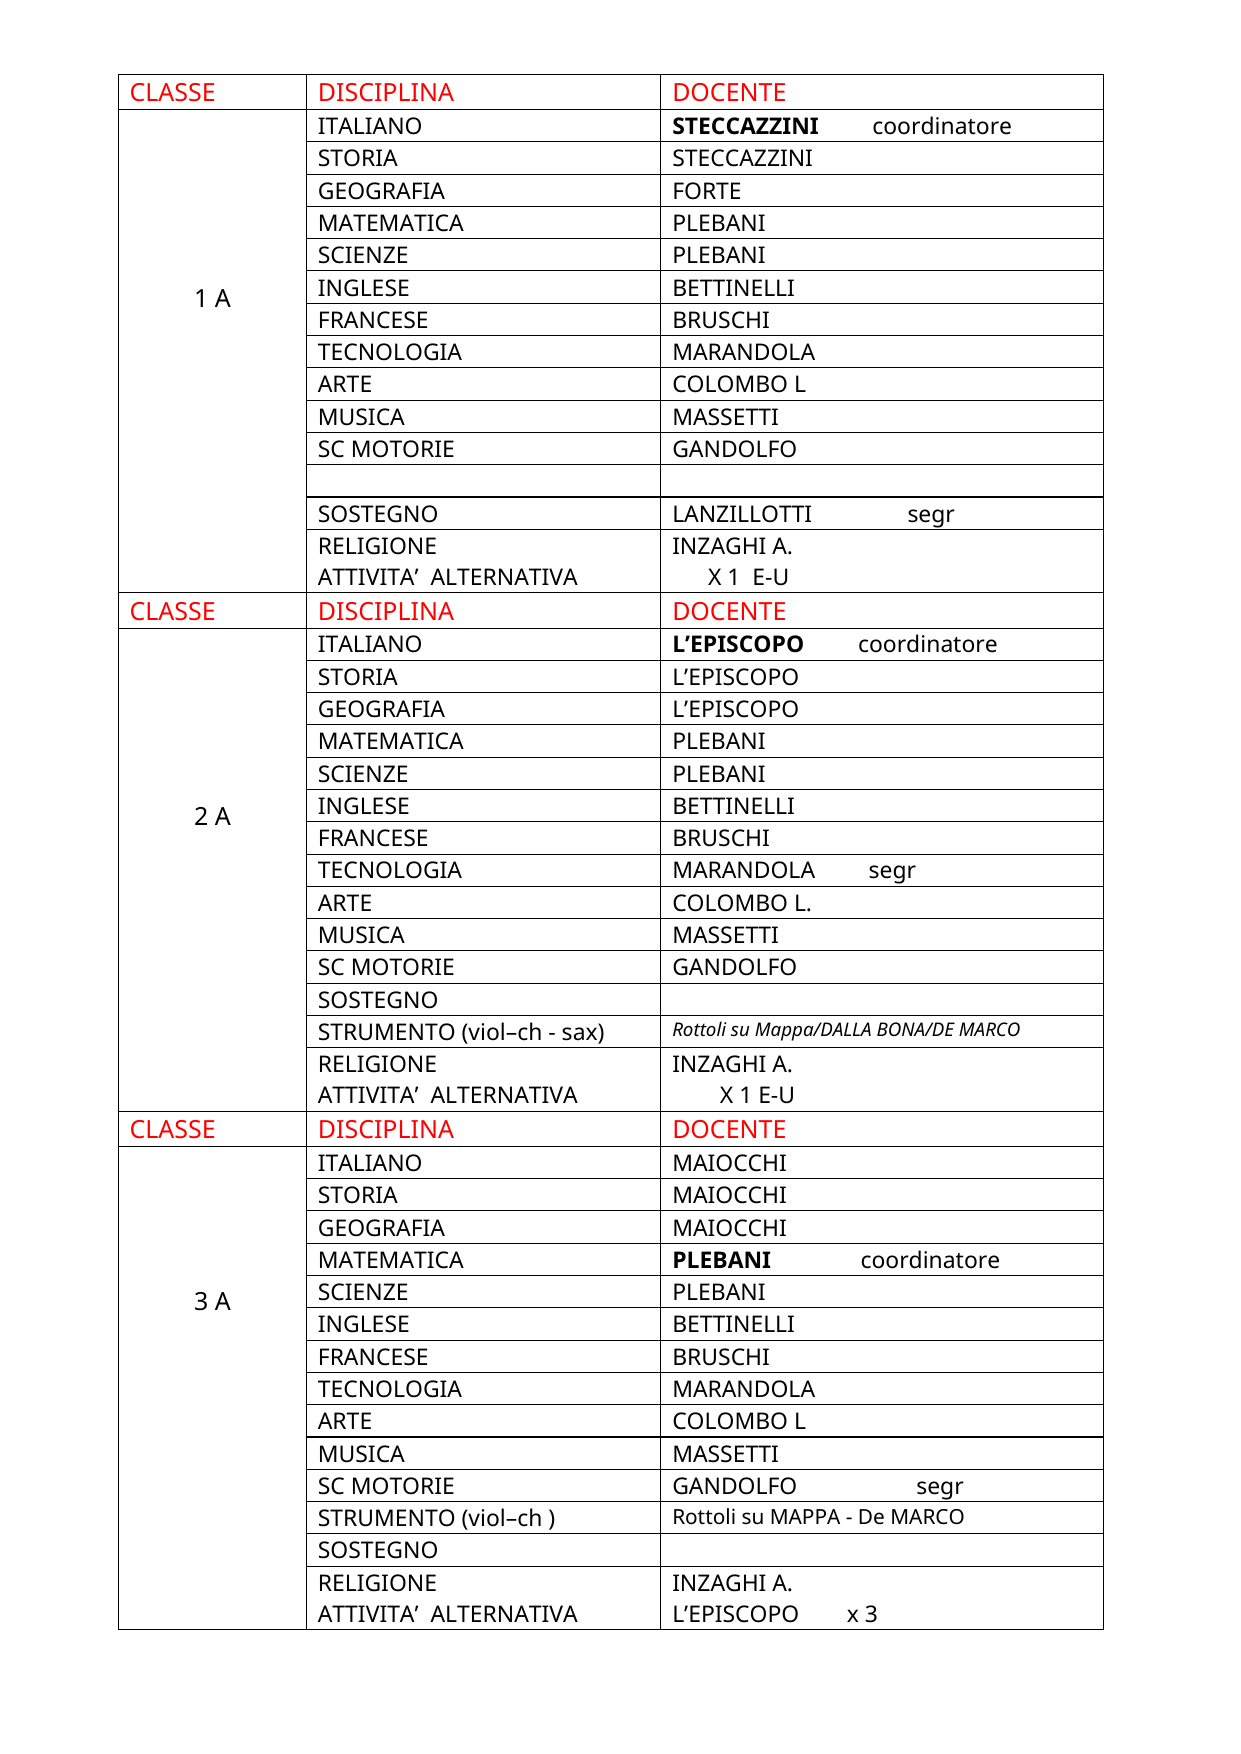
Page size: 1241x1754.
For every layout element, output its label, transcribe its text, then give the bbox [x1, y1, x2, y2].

table_cell 3 A [119, 1147, 306, 1629]
table_cell FRANCESE [307, 1341, 660, 1372]
table_cell MASSETTI [661, 919, 1103, 950]
table_cell LANZILLOTTI segr [661, 498, 1103, 529]
table_cell SCIENZE [307, 758, 660, 789]
table_cell MATEMATICA [307, 207, 660, 238]
table_cell PLEBANI coordinatore [661, 1244, 1103, 1275]
table_cell ARTE [307, 887, 660, 918]
table_cell MUSICA [307, 1438, 660, 1469]
table_cell MARANDOLA [661, 336, 1103, 367]
table_cell 1 A [119, 110, 306, 592]
table_cell MAIOCCHI [661, 1179, 1103, 1210]
table_cell PLEBANI [661, 207, 1103, 238]
table_cell MAIOCCHI [661, 1211, 1103, 1243]
table_header CLASSE [119, 75, 306, 109]
table_cell GEOGRAFIA [307, 1211, 660, 1243]
table_cell COLOMBO L. [661, 887, 1103, 918]
table_cell PLEBANI [661, 758, 1103, 789]
table_cell INGLESE [307, 1308, 660, 1339]
table_cell MATEMATICA [307, 725, 660, 757]
table_cell GANDOLFO [661, 951, 1103, 983]
table_cell MASSETTI [661, 1438, 1103, 1469]
table_cell INGLESE [307, 790, 660, 821]
table_cell INZAGHI A. L’EPISCOPO x 3 [661, 1567, 1103, 1629]
table_cell MUSICA [307, 401, 660, 432]
table_cell SCIENZE [307, 1276, 660, 1307]
table_cell INZAGHI A. X 1 E-U [661, 530, 1103, 592]
table_cell TECNOLOGIA [307, 855, 660, 886]
table_cell SOSTEGNO [307, 1534, 660, 1566]
table_cell BRUSCHI [661, 822, 1103, 853]
table_cell Rottoli su Mappa/DALLA BONA/DE MARCO [661, 1016, 1103, 1047]
table_cell ITALIANO [307, 629, 660, 660]
table_cell MAIOCCHI [661, 1147, 1103, 1178]
table_cell DISCIPLINA [307, 593, 660, 627]
table_cell STRUMENTO (viol–ch - sax) [307, 1016, 660, 1047]
table_cell PLEBANI [661, 725, 1103, 757]
table_cell TECNOLOGIA [307, 336, 660, 367]
table_cell MARANDOLA [661, 1373, 1103, 1404]
table_cell RELIGIONE ATTIVITA’ ALTERNATIVA [307, 1048, 660, 1111]
table_cell RELIGIONE ATTIVITA’ ALTERNATIVA [307, 1567, 660, 1629]
table_cell STORIA [307, 661, 660, 692]
table_cell ITALIANO [307, 110, 660, 141]
table_cell STORIA [307, 142, 660, 173]
table_cell FRANCESE [307, 304, 660, 335]
table_cell BETTINELLI [661, 1308, 1103, 1339]
table_cell L’EPISCOPO [661, 661, 1103, 692]
table_cell CLASSE [119, 593, 306, 627]
table_cell CLASSE [119, 1112, 306, 1146]
table_cell BETTINELLI [661, 790, 1103, 821]
table_cell DOCENTE [661, 593, 1103, 627]
table_cell FRANCESE [307, 822, 660, 853]
table_cell Rottoli su MAPPA - De MARCO [661, 1502, 1103, 1533]
table_cell COLOMBO L [661, 1405, 1103, 1436]
table_cell GANDOLFO [661, 433, 1103, 464]
table_cell SC MOTORIE [307, 433, 660, 464]
table_header DOCENTE [661, 75, 1103, 109]
table_cell MARANDOLA segr [661, 855, 1103, 886]
table_cell FORTE [661, 175, 1103, 206]
table_cell SOSTEGNO [307, 984, 660, 1015]
table_cell STORIA [307, 1179, 660, 1210]
table_cell GEOGRAFIA [307, 693, 660, 724]
table_cell GANDOLFO segr [661, 1470, 1103, 1501]
table_cell DOCENTE [661, 1112, 1103, 1146]
table_cell L’EPISCOPO [661, 693, 1103, 724]
table_header DISCIPLINA [307, 75, 660, 109]
table_cell BETTINELLI [661, 271, 1103, 303]
table_cell STRUMENTO (viol–ch ) [307, 1502, 660, 1533]
table_cell RELIGIONE ATTIVITA’ ALTERNATIVA [307, 530, 660, 592]
table_cell BRUSCHI [661, 1341, 1103, 1372]
table_cell L’EPISCOPO coordinatore [661, 629, 1103, 660]
table_cell TECNOLOGIA [307, 1373, 660, 1404]
table_cell STECCAZZINI [661, 142, 1103, 173]
table_cell PLEBANI [661, 1276, 1103, 1307]
table_cell INZAGHI A. X 1 E-U [661, 1048, 1103, 1111]
table_cell PLEBANI [661, 239, 1103, 270]
table_cell [307, 465, 660, 496]
table_cell [661, 1534, 1103, 1566]
table_cell ARTE [307, 1405, 660, 1436]
table_cell INGLESE [307, 271, 660, 303]
table_cell 2 A [119, 629, 306, 1111]
table_cell MATEMATICA [307, 1244, 660, 1275]
table_cell ARTE [307, 368, 660, 399]
table_cell SC MOTORIE [307, 951, 660, 983]
table_cell [661, 984, 1103, 1015]
table_cell COLOMBO L [661, 368, 1103, 399]
table_cell SC MOTORIE [307, 1470, 660, 1501]
table_cell SCIENZE [307, 239, 660, 270]
table_cell GEOGRAFIA [307, 175, 660, 206]
table_cell SOSTEGNO [307, 498, 660, 529]
table_cell MASSETTI [661, 401, 1103, 432]
table_cell BRUSCHI [661, 304, 1103, 335]
table_cell ITALIANO [307, 1147, 660, 1178]
table_cell [661, 465, 1103, 496]
table_cell DISCIPLINA [307, 1112, 660, 1146]
table_cell MUSICA [307, 919, 660, 950]
table_cell STECCAZZINI coordinatore [661, 110, 1103, 141]
